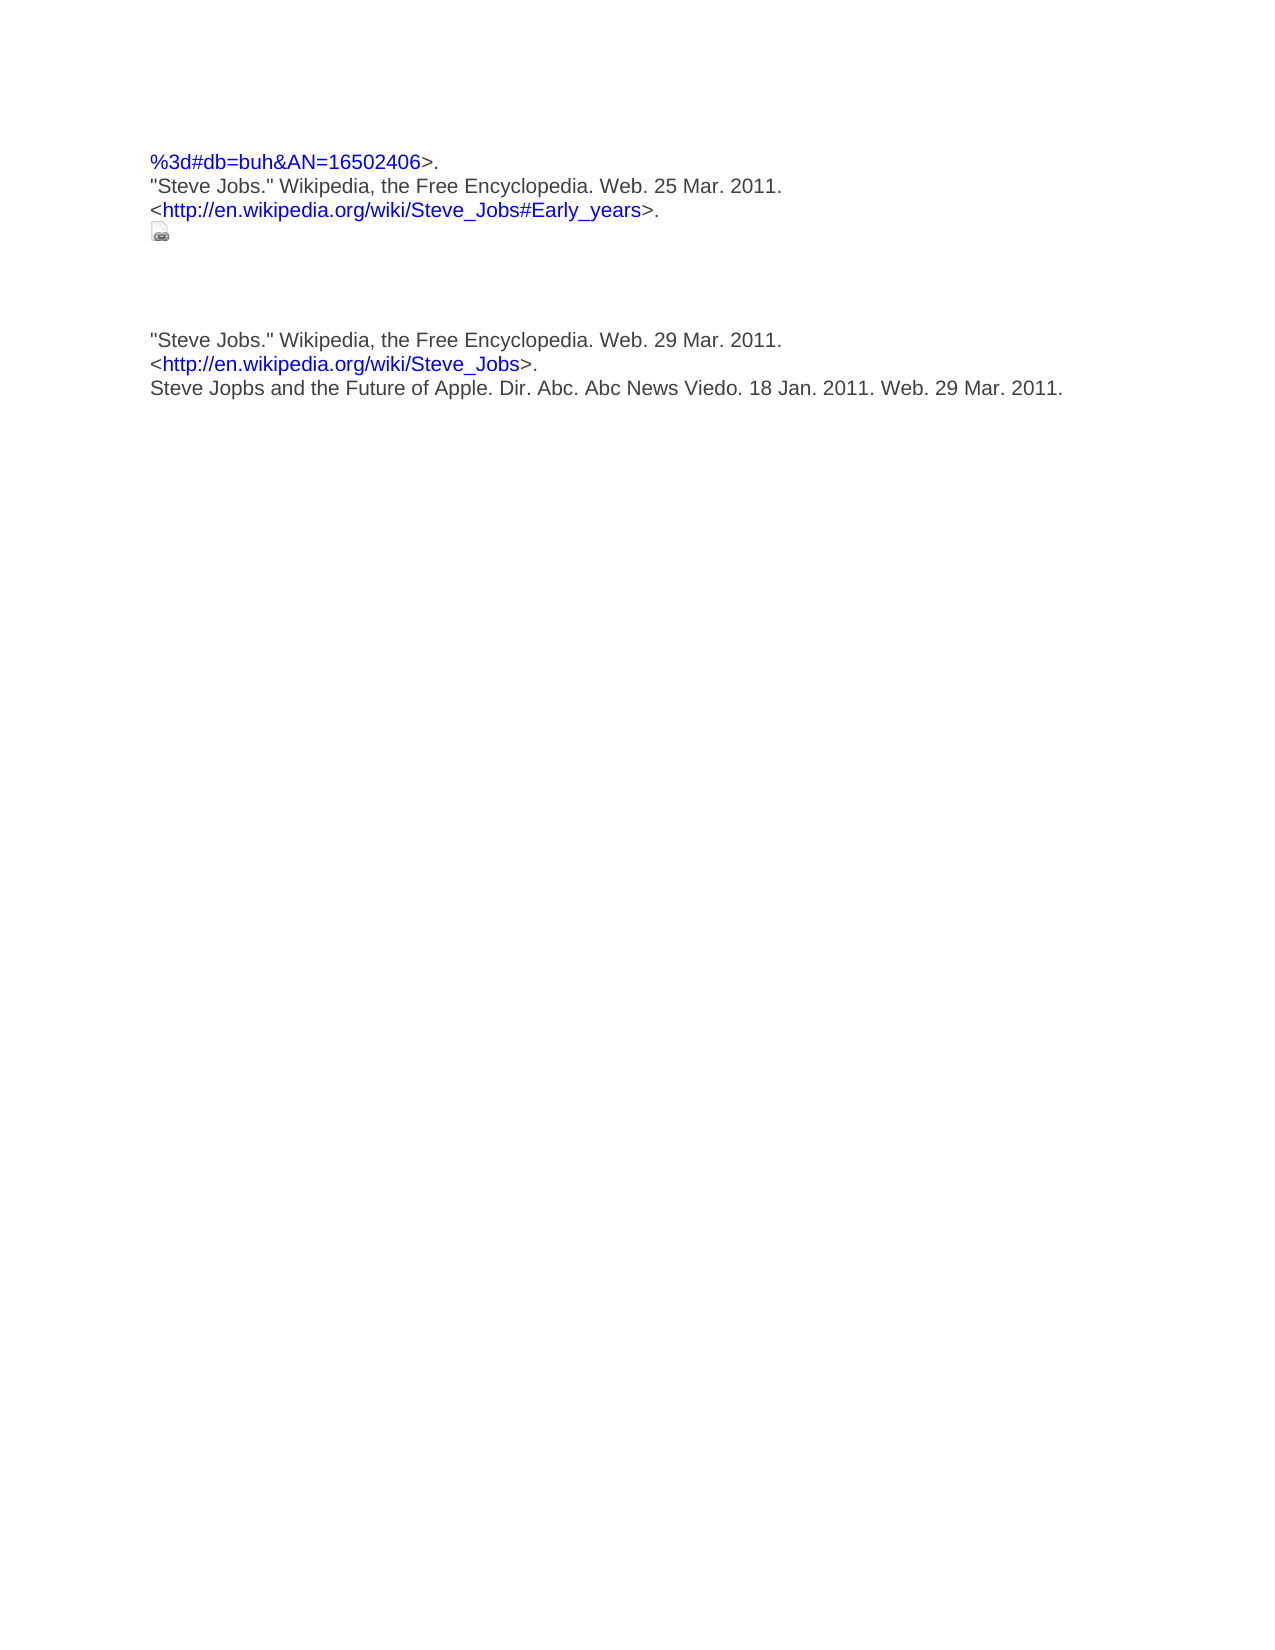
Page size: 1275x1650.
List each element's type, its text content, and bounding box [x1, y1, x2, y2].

text "Steve Jobs." Wikipedia, the Free Encyclopedia. Web. 29 Mar. 2011. <http://en.wikipedia.org/wiki/Steve_Jobs>. Steve Jopbs and the Future of Apple. Dir. Abc. Abc News Viedo. 18 Jan. 2011. Web. 29 Mar. 2011. [150, 328, 1125, 400]
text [150, 150, 1125, 222]
picture [150, 221, 169, 241]
